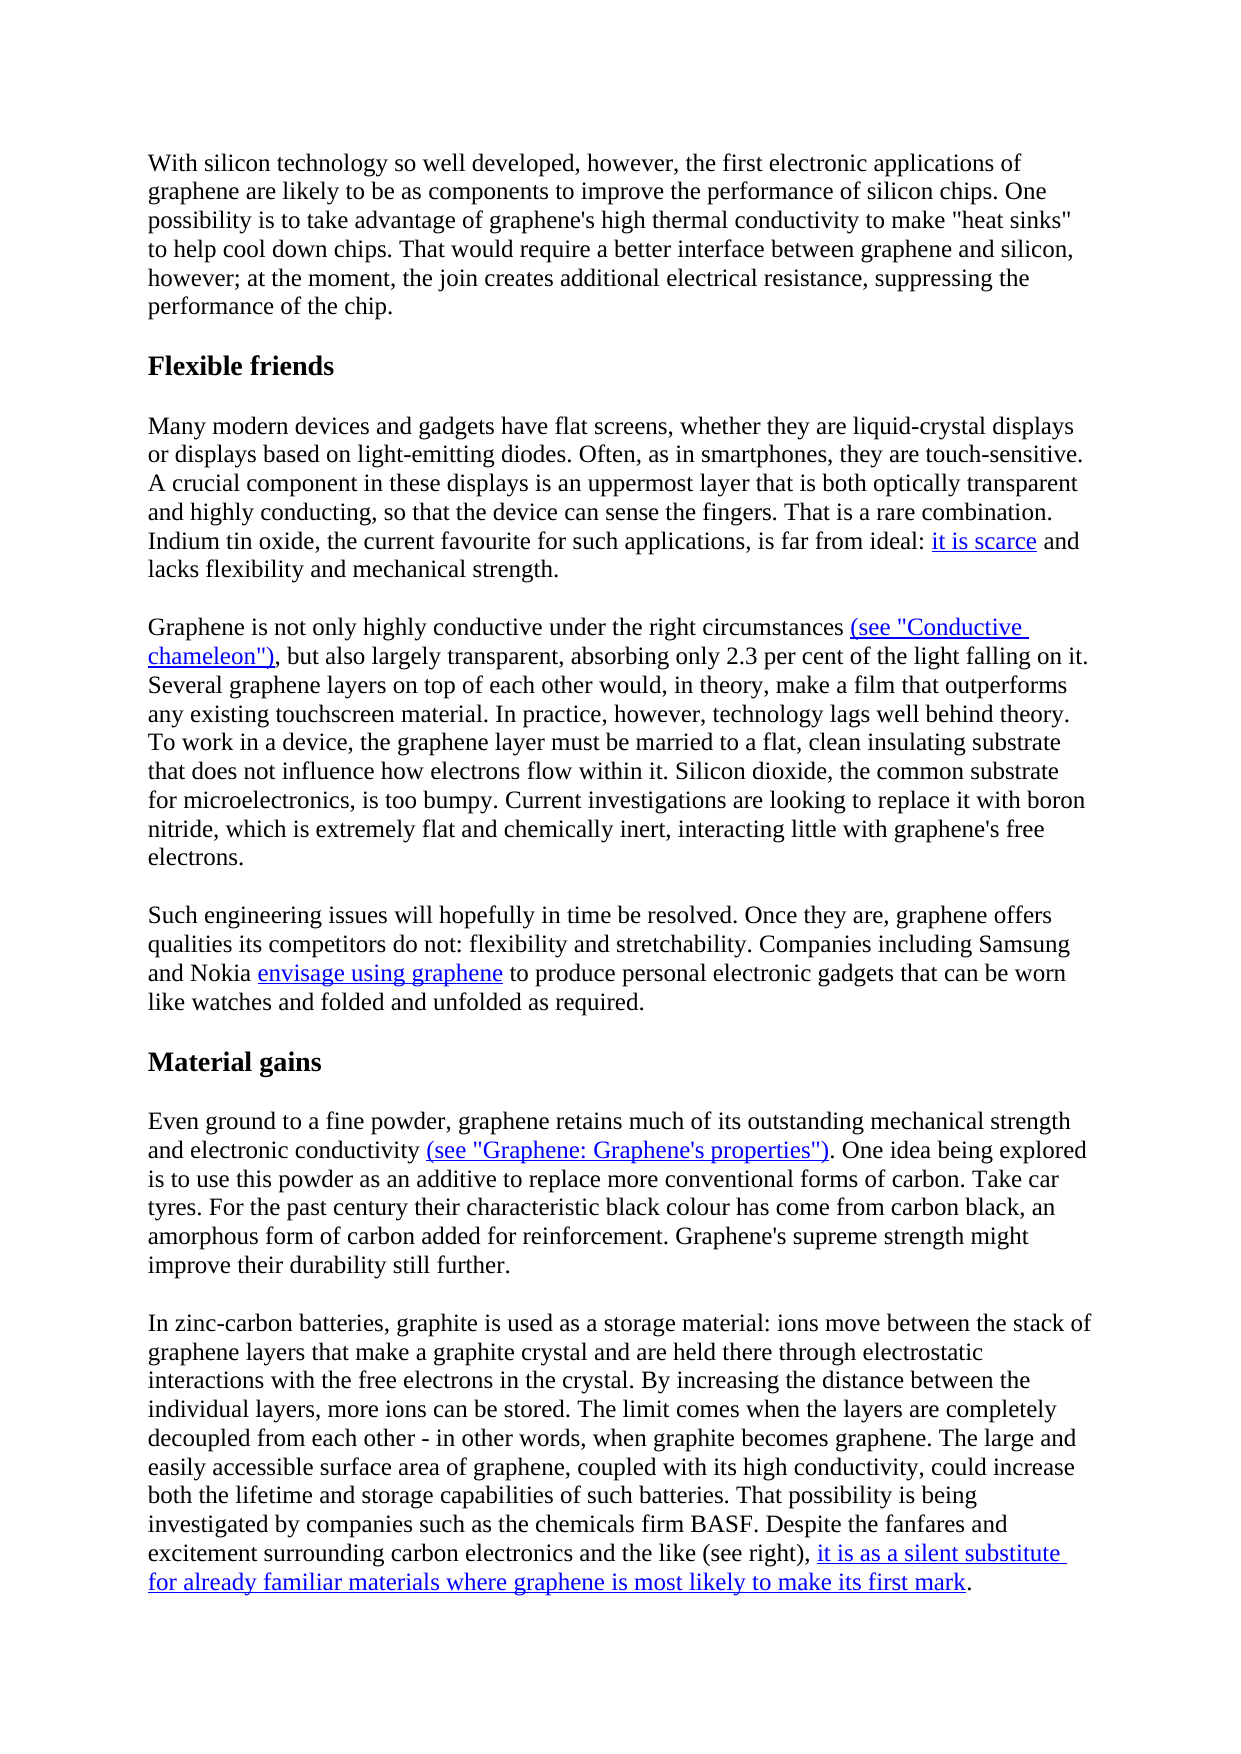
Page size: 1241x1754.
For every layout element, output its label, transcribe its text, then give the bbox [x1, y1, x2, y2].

text Many modern devices and gadgets have flat screens, whether they are liquid-crystal displays or displays based on light-emitting diodes. Often, as in smartphones, they are touch-sensitive. A crucial component in these displays is an uppermost layer that is both optically transparent and highly conducting, so that the device can sense the fingers. That is a rare combination. Indium tin oxide, the current favourite for such applications, is far from ideal: it is scarce and lacks flexibility and mechanical strength. [148, 411, 1093, 583]
text Graphene is not only highly conductive under the right circumstances (see "Conductive chameleon"), but also largely transparent, absorbing only 2.3 per cent of the light falling on it. Several graphene layers on top of each other would, in theory, make a film that outperforms any existing touchscreen material. In practice, however, technology lags well behind theory. To work in a device, the graphene layer must be married to a flat, clean insulating substrate that does not influence how electrons flow within it. Silicon dioxide, the common substrate for microelectronics, is too bumpy. Current investigations are looking to replace it with boron nitride, which is extremely flat and chemically inert, interacting little with graphene's free electrons. [148, 612, 1093, 871]
text Material gains [148, 1044, 1093, 1077]
text With silicon technology so well developed, however, the first electronic applications of graphene are likely to be as components to improve the performance of silicon chips. One possibility is to take advantage of graphene's high thermal conductivity to make "heat sinks" to help cool down chips. That would require a better interface between graphene and silicon, however; at the moment, the join creates additional electrical resistance, suppressing the performance of the chip. [148, 148, 1093, 320]
text Even ground to a fine powder, graphene retains much of its outstanding mechanical strength and electronic conductivity (see "Graphene: Graphene's properties"). One idea being explored is to use this powder as an additive to replace more conventional forms of carbon. Take car tyres. For the past century their characteristic black colour has come from carbon black, an amorphous form of carbon added for reinforcement. Graphene's supreme strength might improve their durability still further. [148, 1106, 1093, 1279]
text Flexible friends [148, 349, 1093, 382]
text In zinc-carbon batteries, graphite is used as a storage material: ions move between the stack of graphene layers that make a graphite crystal and are held there through electrostatic interactions with the free electrons in the crystal. By increasing the distance between the individual layers, more ions can be stored. The limit comes when the layers are completely decoupled from each other - in other words, when graphite becomes graphene. The large and easily accessible surface area of graphene, coupled with its high conductivity, could increase both the lifetime and storage capabilities of such batteries. That possibility is being investigated by companies such as the chemicals firm BASF. Despite the fanfares and excitement surrounding carbon electronics and the like (see right), it is as a silent substitute for already familiar materials where graphene is most likely to make its first mark. [148, 1308, 1093, 1595]
text Such engineering issues will hopefully in time be resolved. Once they are, graphene offers qualities its competitors do not: flexibility and stretchability. Companies including Samsung and Nokia envisage using graphene to produce personal electronic gadgets that can be worn like watches and folded and unfolded as required. [148, 900, 1093, 1015]
